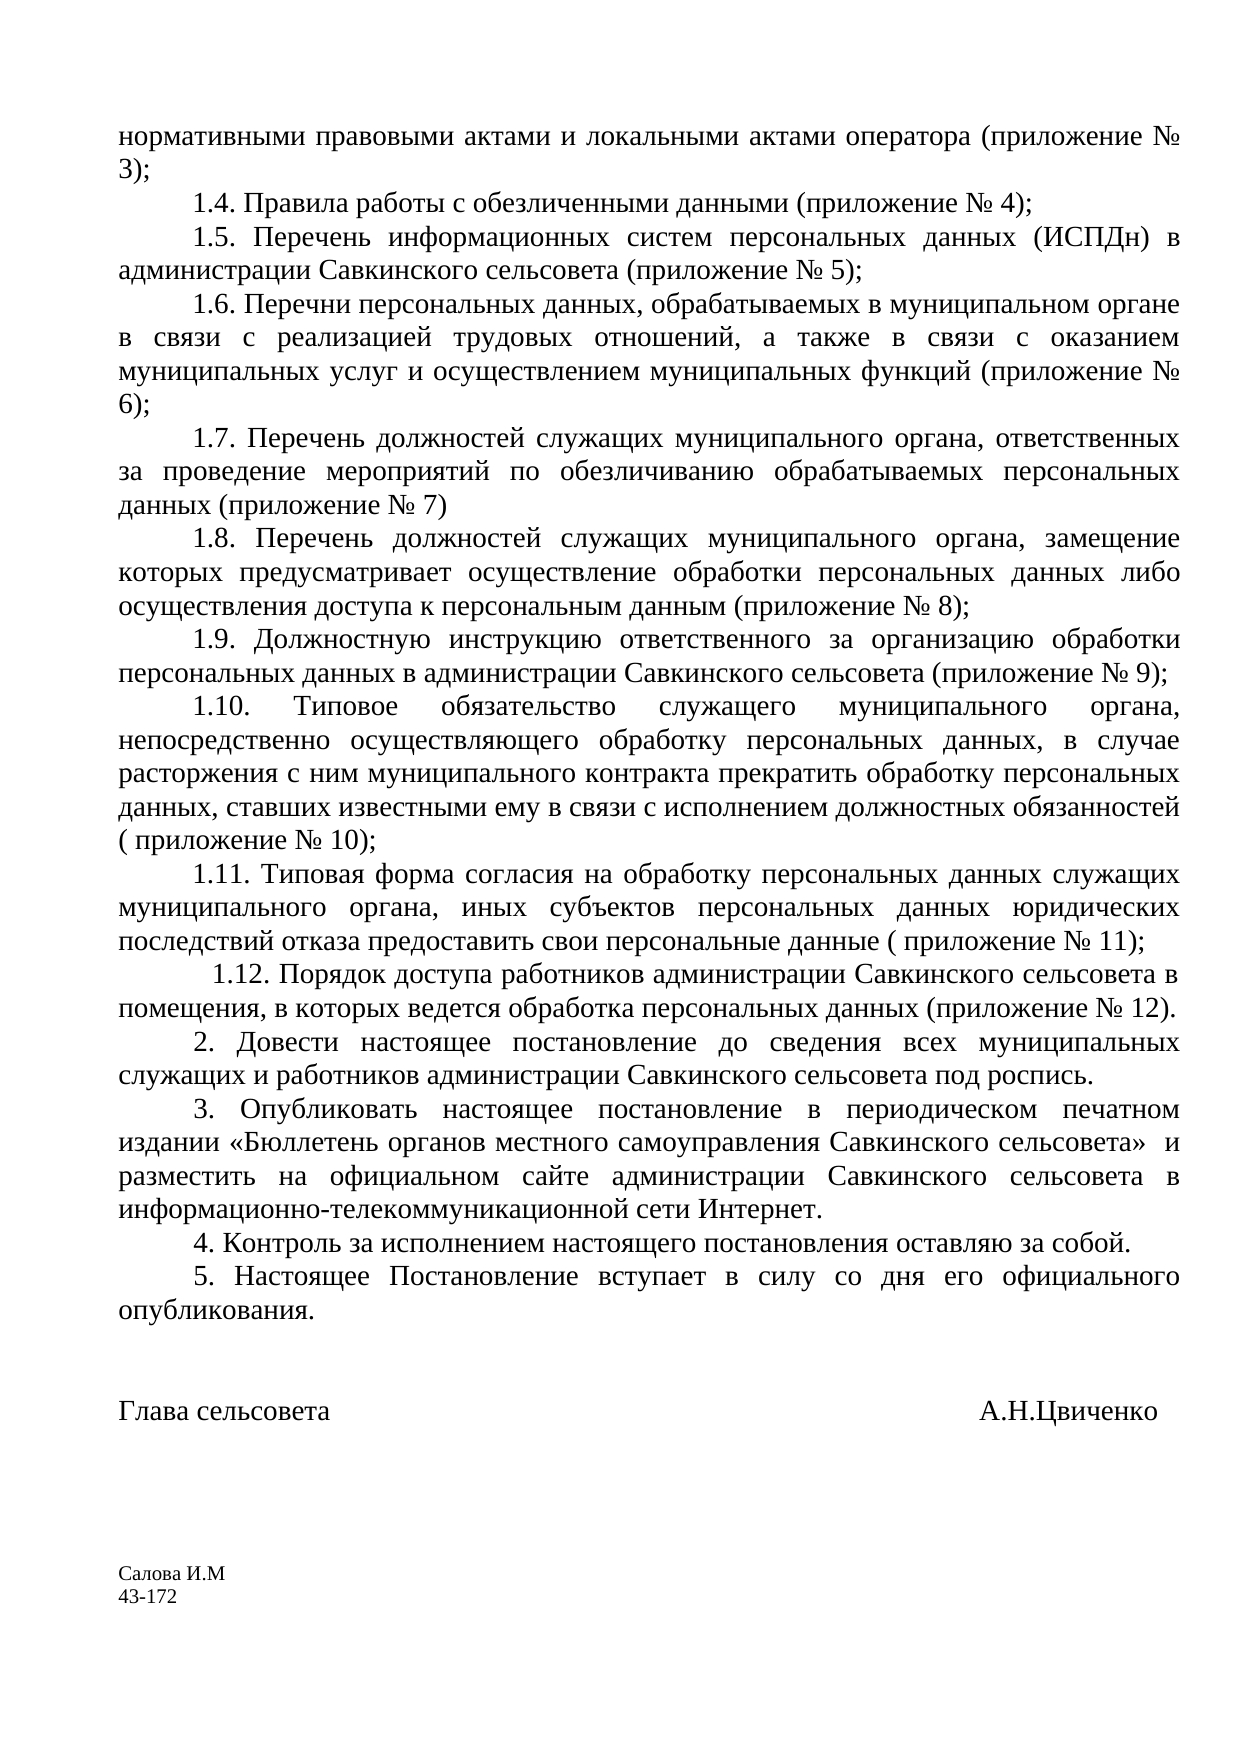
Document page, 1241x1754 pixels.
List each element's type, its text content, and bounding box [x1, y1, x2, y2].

text 1.8. Перечень должностей служащих муниципального органа, замещение которых предусматривает осуществление обработки персональных данных либо осуществления доступа к персональным данным (приложение № 8); [118, 521, 1181, 621]
text 1.5. Перечень информационных систем персональных данных (ИСПДн) в администрации Савкинского сельсовета (приложение № 5); [118, 219, 1181, 286]
text 1.11. Типовая форма согласия на обработку персональных данных служащих муниципального органа, иных субъектов персональных данных юридических последствий отказа предоставить свои персональные данные ( приложение № 11); [118, 856, 1181, 957]
text 2. Довести настоящее постановление до сведения всех муниципальных служащих и работников администрации Савкинского сельсовета под роспись. [118, 1024, 1181, 1091]
text 1.4. Правила работы с обезличенными данными (приложение № 4); [118, 185, 1181, 219]
text 4. Контроль за исполнением настоящего постановления оставляю за собой. [118, 1225, 1181, 1258]
text 43-172 [118, 1584, 1181, 1608]
text Глава сельсовета А.Н.Цвиченко [118, 1393, 1181, 1426]
text 1.9. Должностную инструкцию ответственного за организацию обработки персональных данных в администрации Савкинского сельсовета (приложение № 9); [118, 621, 1181, 688]
text 1.7. Перечень должностей служащих муниципального органа, ответственных за проведение мероприятий по обезличиванию обрабатываемых персональных данных (приложение № 7) [118, 420, 1181, 521]
text Салова И.М [118, 1560, 1181, 1584]
text 3. Опубликовать настоящее постановление в периодическом печатном издании «Бюллетень органов местного самоуправления Савкинского сельсовета» и разместить на официальном сайте администрации Савкинского сельсовета в информационно-телекоммуникационной сети Интернет. [118, 1091, 1181, 1225]
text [118, 118, 1181, 185]
text 1.10. Типовое обязательство служащего муниципального органа, непосредственно осуществляющего обработку персональных данных, в случае расторжения с ним муниципального контракта прекратить обработку персональных данных, ставших известными ему в связи с исполнением должностных обязанностей ( приложение № 10); [118, 688, 1181, 856]
text 5. Настоящее Постановление вступает в силу со дня его официального опубликования. [118, 1258, 1181, 1326]
text 1.12. Порядок доступа работников администрации Савкинского сельсовета в помещения, в которых ведется обработка персональных данных (приложение № 12). [118, 957, 1181, 1024]
text 1.6. Перечни персональных данных, обрабатываемых в муниципальном органе в связи с реализацией трудовых отношений, а также в связи с оказанием муниципальных услуг и осуществлением муниципальных функций (приложение № 6); [118, 286, 1181, 420]
